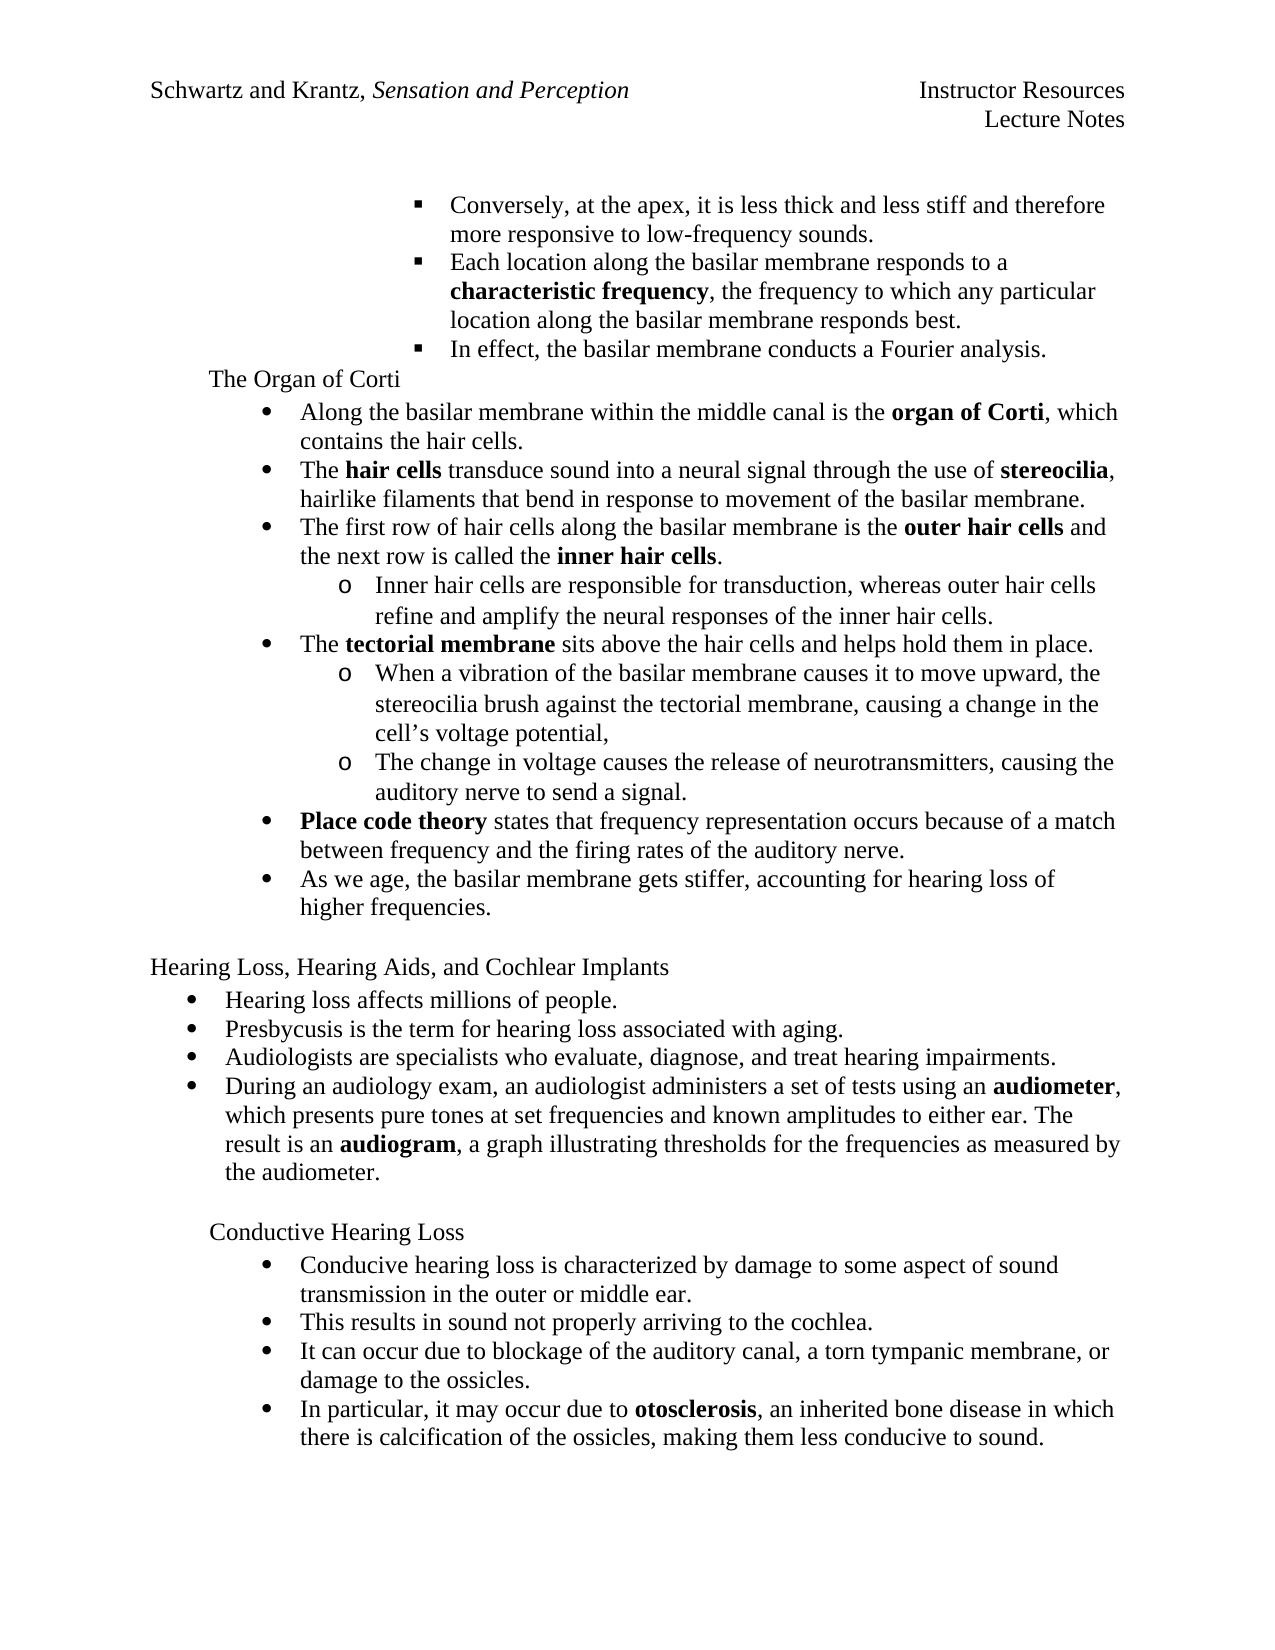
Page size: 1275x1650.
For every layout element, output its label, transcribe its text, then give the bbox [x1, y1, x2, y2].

text The Organ of Corti [150, 364, 1125, 393]
list Conversely, at the apex, it is less thick and less stiff and therefore more responsive to low-frequency sounds. [412, 190, 1125, 247]
list The first row of hair cells along the basilar membrane is the outer hair cells and the next row is called the inner hair cells. [262, 512, 1125, 570]
list The change in voltage causes the release of neurotransmitters, causing the auditory nerve to send a signal. [337, 747, 1125, 806]
list Presbycusis is the term for hearing loss associated with aging. [187, 1014, 1125, 1042]
list Place code theory states that frequency representation occurs because of a match between frequency and the firing rates of the auditory nerve. [262, 806, 1125, 864]
list In particular, it may occur due to otosclerosis, an inherited bone disease in which there is calcification of the ossicles, making them less conducive to sound. [262, 1394, 1125, 1451]
list Inner hair cells are responsible for transduction, whereas outer hair cells refine and amplify the neural responses of the inner hair cells. [337, 570, 1125, 629]
list The tectorial membrane sits above the hair cells and helps hold them in place. [262, 629, 1125, 658]
list This results in sound not properly arriving to the cochlea. [262, 1307, 1125, 1336]
list Each location along the basilar membrane responds to a characteristic frequency, the frequency to which any particular location along the basilar membrane responds best. [412, 247, 1125, 334]
list The hair cells transduce sound into a neural signal through the use of stereocilia, hairlike filaments that bend in response to movement of the basilar membrane. [262, 455, 1125, 512]
list In effect, the basilar membrane conducts a Fourier analysis. [412, 334, 1125, 362]
list It can occur due to blockage of the auditory canal, a torn tympanic membrane, or damage to the ossicles. [262, 1336, 1125, 1394]
text Hearing Loss, Hearing Aids, and Cochlear Implants [150, 952, 1125, 981]
list Hearing loss affects millions of people. [187, 985, 1125, 1014]
list Conducive hearing loss is characterized by damage to some aspect of sound transmission in the outer or middle ear. [262, 1250, 1125, 1307]
list During an audiology exam, an audiologist administers a set of tests using an audiometer, which presents pure tones at set frequencies and known amplitudes to either ear. The result is an audiogram, a graph illustrating thresholds for the frequencies as measured by the audiometer. [187, 1071, 1125, 1186]
list As we age, the basilar membrane gets stiffer, accounting for hearing loss of higher frequencies. [262, 864, 1125, 921]
list Along the basilar membrane within the middle canal is the organ of Corti, which contains the hair cells. [262, 397, 1125, 455]
text Conductive Hearing Loss [150, 1217, 1125, 1246]
list When a vibration of the basilar membrane causes it to move upward, the stereocilia brush against the tectorial membrane, causing a change in the cell’s voltage potential, [337, 658, 1125, 747]
list Audiologists are specialists who evaluate, diagnose, and treat hearing impairments. [187, 1042, 1125, 1071]
